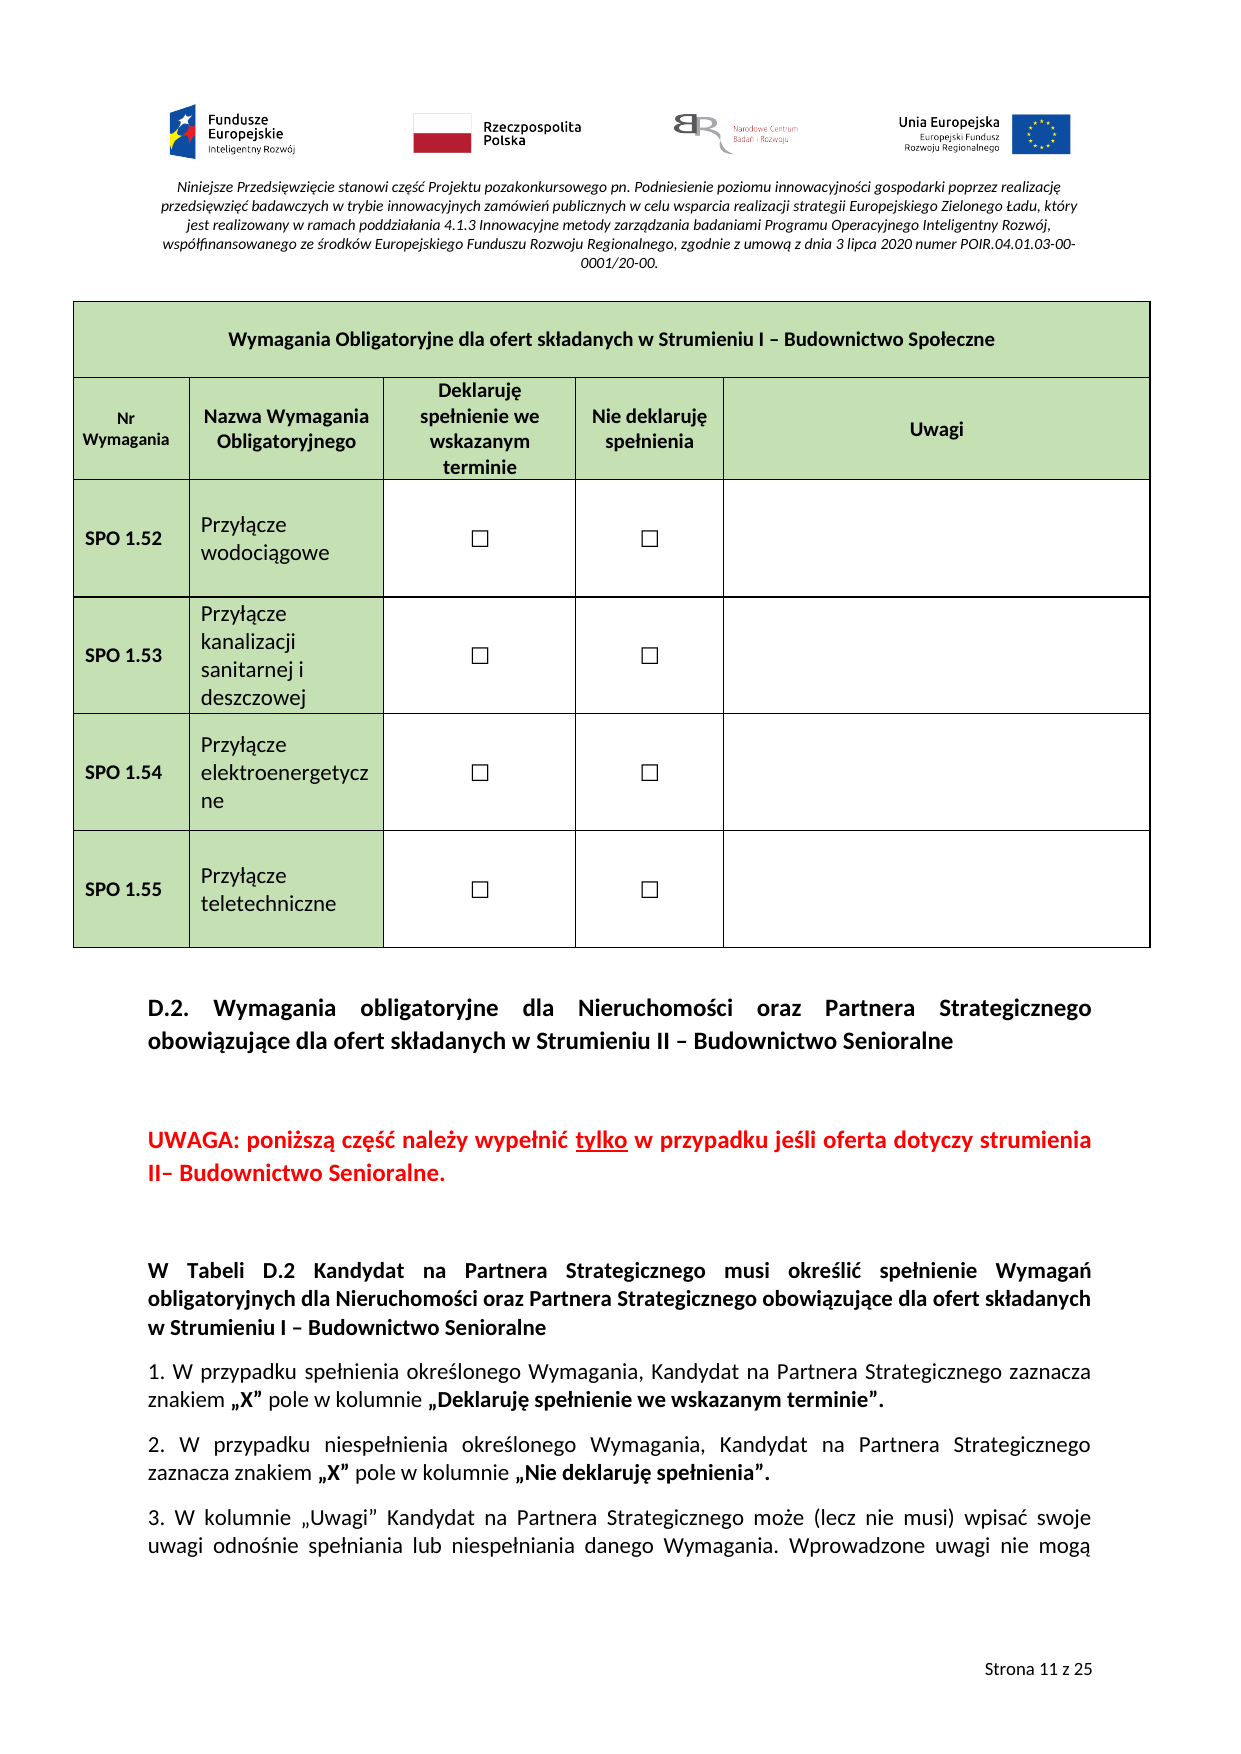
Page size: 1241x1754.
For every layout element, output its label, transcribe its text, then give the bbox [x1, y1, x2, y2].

table_cell Przyłącze kanalizacji sanitarnej i deszczowej [190, 598, 383, 713]
picture [169, 104, 1071, 159]
text UWAGA: poniższą część należy wypełnić tylko w przypadku jeśli oferta dotyczy strumienia II– Budownictwo Senioralne. [148, 1124, 1093, 1188]
table_cell Deklaruję spełnienie we wskazanym terminie [384, 378, 575, 479]
table_cell Przyłącze wodociągowe [190, 480, 383, 596]
table_cell [74, 598, 189, 713]
table_cell [724, 831, 1149, 947]
table_cell [724, 480, 1149, 596]
table_cell [74, 831, 189, 947]
table_cell Przyłącze elektroenergetyczne [190, 714, 383, 830]
text W Tabeli D.2 Kandydat na Partnera Strategicznego musi określić spełnienie Wymagań obligatoryjnych dla Nieruchomości oraz Partnera Strategicznego obowiązujące dla ofert składanych w Strumieniu I – Budownictwo Senioralne [148, 1257, 1093, 1341]
table_cell Nazwa Wymagania Obligatoryjnego [190, 378, 383, 479]
text D.2. Wymagania obligatoryjne dla Nieruchomości oraz Partnera Strategicznego obowiązujące dla ofert składanych w Strumieniu II – Budownictwo Senioralne [148, 992, 1093, 1056]
table_cell Uwagi [724, 378, 1149, 479]
text 1. W przypadku spełnienia określonego Wymagania, Kandydat na Partnera Strategicznego zaznacza znakiem „X” pole w kolumnie „Deklaruję spełnienie we wskazanym terminie”. [148, 1357, 1093, 1413]
table_cell Przyłącze teletechniczne [190, 831, 383, 947]
table_cell [724, 714, 1149, 830]
text 2. W przypadku niespełnienia określonego Wymagania, Kandydat na Partnera Strategicznego zaznacza znakiem „X” pole w kolumnie „Nie deklaruję spełnienia”. [148, 1430, 1093, 1486]
table_header Wymagania Obligatoryjne dla ofert składanych w Strumieniu I – Budownictwo Społeczne [74, 302, 1149, 377]
table_cell Nr Wymagania [74, 378, 189, 479]
table_cell [74, 714, 189, 830]
table_cell Nie deklaruję spełnienia [576, 378, 723, 479]
table_cell [74, 480, 189, 596]
table_cell [724, 598, 1149, 713]
